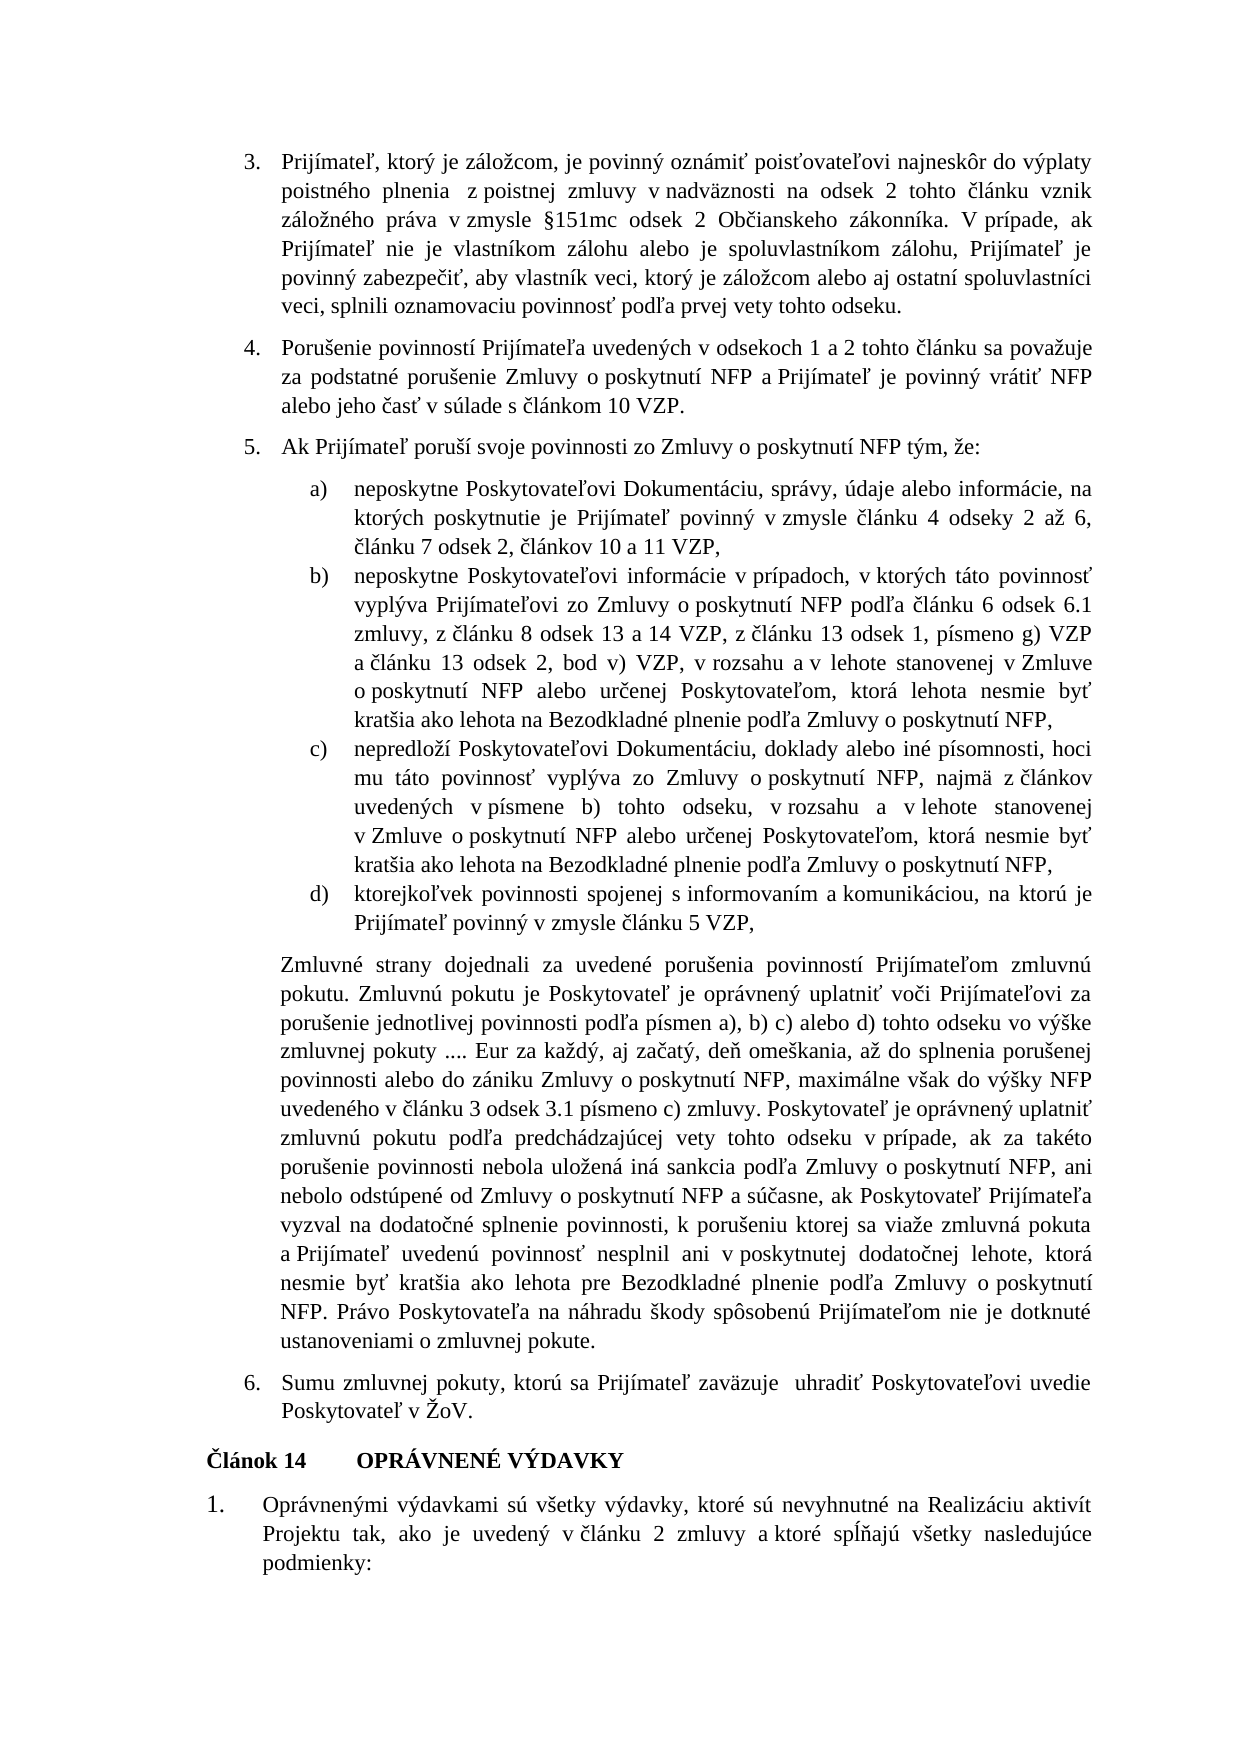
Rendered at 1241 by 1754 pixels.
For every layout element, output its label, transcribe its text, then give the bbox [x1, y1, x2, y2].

list Porušenie povinností Prijímateľa uvedených v odsekoch 1 a 2 tohto článku sa považuje za podstatné porušenie Zmluvy o poskytnutí NFP a Prijímateľ je povinný vrátiť NFP alebo jeho časť v súlade s článkom 10 VZP. [244, 334, 1092, 418]
list neposkytne Poskytovateľovi Dokumentáciu, správy, údaje alebo informácie, na ktorých poskytnutie je Prijímateľ povinný v zmysle článku 4 odseky 2 až 6, článku 7 odsek 2, článkov 10 a 11 VZP, [309, 475, 1092, 559]
list Sumu zmluvnej pokuty, ktorú sa Prijímateľ zaväzuje uhradiť Poskytovateľovi uvedie Poskytovateľ v ŽoV. [244, 1368, 1092, 1424]
text Zmluvné strany dojednali za uvedené porušenia povinností Prijímateľom zmluvnú pokutu. Zmluvnú pokutu je Poskytovateľ je oprávnený uplatniť voči Prijímateľovi za porušenie jednotlivej povinnosti podľa písmen a), b) c) alebo d) tohto odseku vo výške zmluvnej pokuty .... Eur za každý, aj začatý, deň omeškania, až do splnenia porušenej povinnosti alebo do zániku Zmluvy o poskytnutí NFP, maximálne však do výšky NFP uvedeného v článku 3 odsek 3.1 písmeno c) zmluvy. Poskytovateľ je oprávnený uplatniť zmluvnú pokutu podľa predchádzajúcej vety tohto odseku v prípade, ak za takéto porušenie povinnosti nebola uložená iná sankcia podľa Zmluvy o poskytnutí NFP, ani nebolo odstúpené od Zmluvy o poskytnutí NFP a súčasne, ak Poskytovateľ Prijímateľa vyzval na dodatočné splnenie povinnosti, k porušeniu ktorej sa viaže zmluvná pokuta a Prijímateľ uvedenú povinnosť nesplnil ani v poskytnutej dodatočnej lehote, ktorá nesmie byť kratšia ako lehota pre Bezodkladné plnenie podľa Zmluvy o poskytnutí NFP. Právo Poskytovateľa na náhradu škody spôsobenú Prijímateľom nie je dotknuté ustanoveniami o zmluvnej pokute. [280, 951, 1092, 1353]
subtitle Článok 14 OPRÁVNENÉ Výdavky [206, 1447, 1092, 1474]
list Prijímateľ, ktorý je záložcom, je povinný oznámiť poisťovateľovi najneskôr do výplaty poistného plnenia z poistnej zmluvy v nadväznosti na odsek 2 tohto článku vznik záložného práva v zmysle §151mc odsek 2 Občianskeho zákonníka. V prípade, ak Prijímateľ nie je vlastníkom zálohu alebo je spoluvlastníkom zálohu, Prijímateľ je povinný zabezpečiť, aby vlastník veci, ktorý je záložcom alebo aj ostatní spoluvlastníci veci, splnili oznamovaciu povinnosť podľa prvej vety tohto odseku. [244, 148, 1092, 319]
list nepredloží Poskytovateľovi Dokumentáciu, doklady alebo iné písomnosti, hoci mu táto povinnosť vyplýva zo Zmluvy o poskytnutí NFP, najmä z článkov uvedených v písmene b) tohto odseku, v rozsahu a v lehote stanovenej v Zmluve o poskytnutí NFP alebo určenej Poskytovateľom, ktorá nesmie byť kratšia ako lehota na Bezodkladné plnenie podľa Zmluvy o poskytnutí NFP, [309, 735, 1092, 878]
list Ak Prijímateľ poruší svoje povinnosti zo Zmluvy o poskytnutí NFP tým, že: [244, 433, 1092, 460]
list neposkytne Poskytovateľovi informácie v prípadoch, v ktorých táto povinnosť vyplýva Prijímateľovi zo Zmluvy o poskytnutí NFP podľa článku 6 odsek 6.1 zmluvy, z článku 8 odsek 13 a 14 VZP, z článku 13 odsek 1, písmeno g) VZP a článku 13 odsek 2, bod v) VZP, v rozsahu a v lehote stanovenej v Zmluve o poskytnutí NFP alebo určenej Poskytovateľom, ktorá lehota nesmie byť kratšia ako lehota na Bezodkladné plnenie podľa Zmluvy o poskytnutí NFP, [309, 562, 1092, 733]
list ktorejkoľvek povinnosti spojenej s informovaním a komunikáciou, na ktorú je Prijímateľ povinný v zmysle článku 5 VZP, [309, 880, 1092, 936]
list Oprávnenými výdavkami sú všetky výdavky, ktoré sú nevyhnutné na Realizáciu aktivít Projektu tak, ako je uvedený v článku 2 zmluvy a ktoré spĺňajú všetky nasledujúce podmienky: [206, 1489, 1092, 1575]
